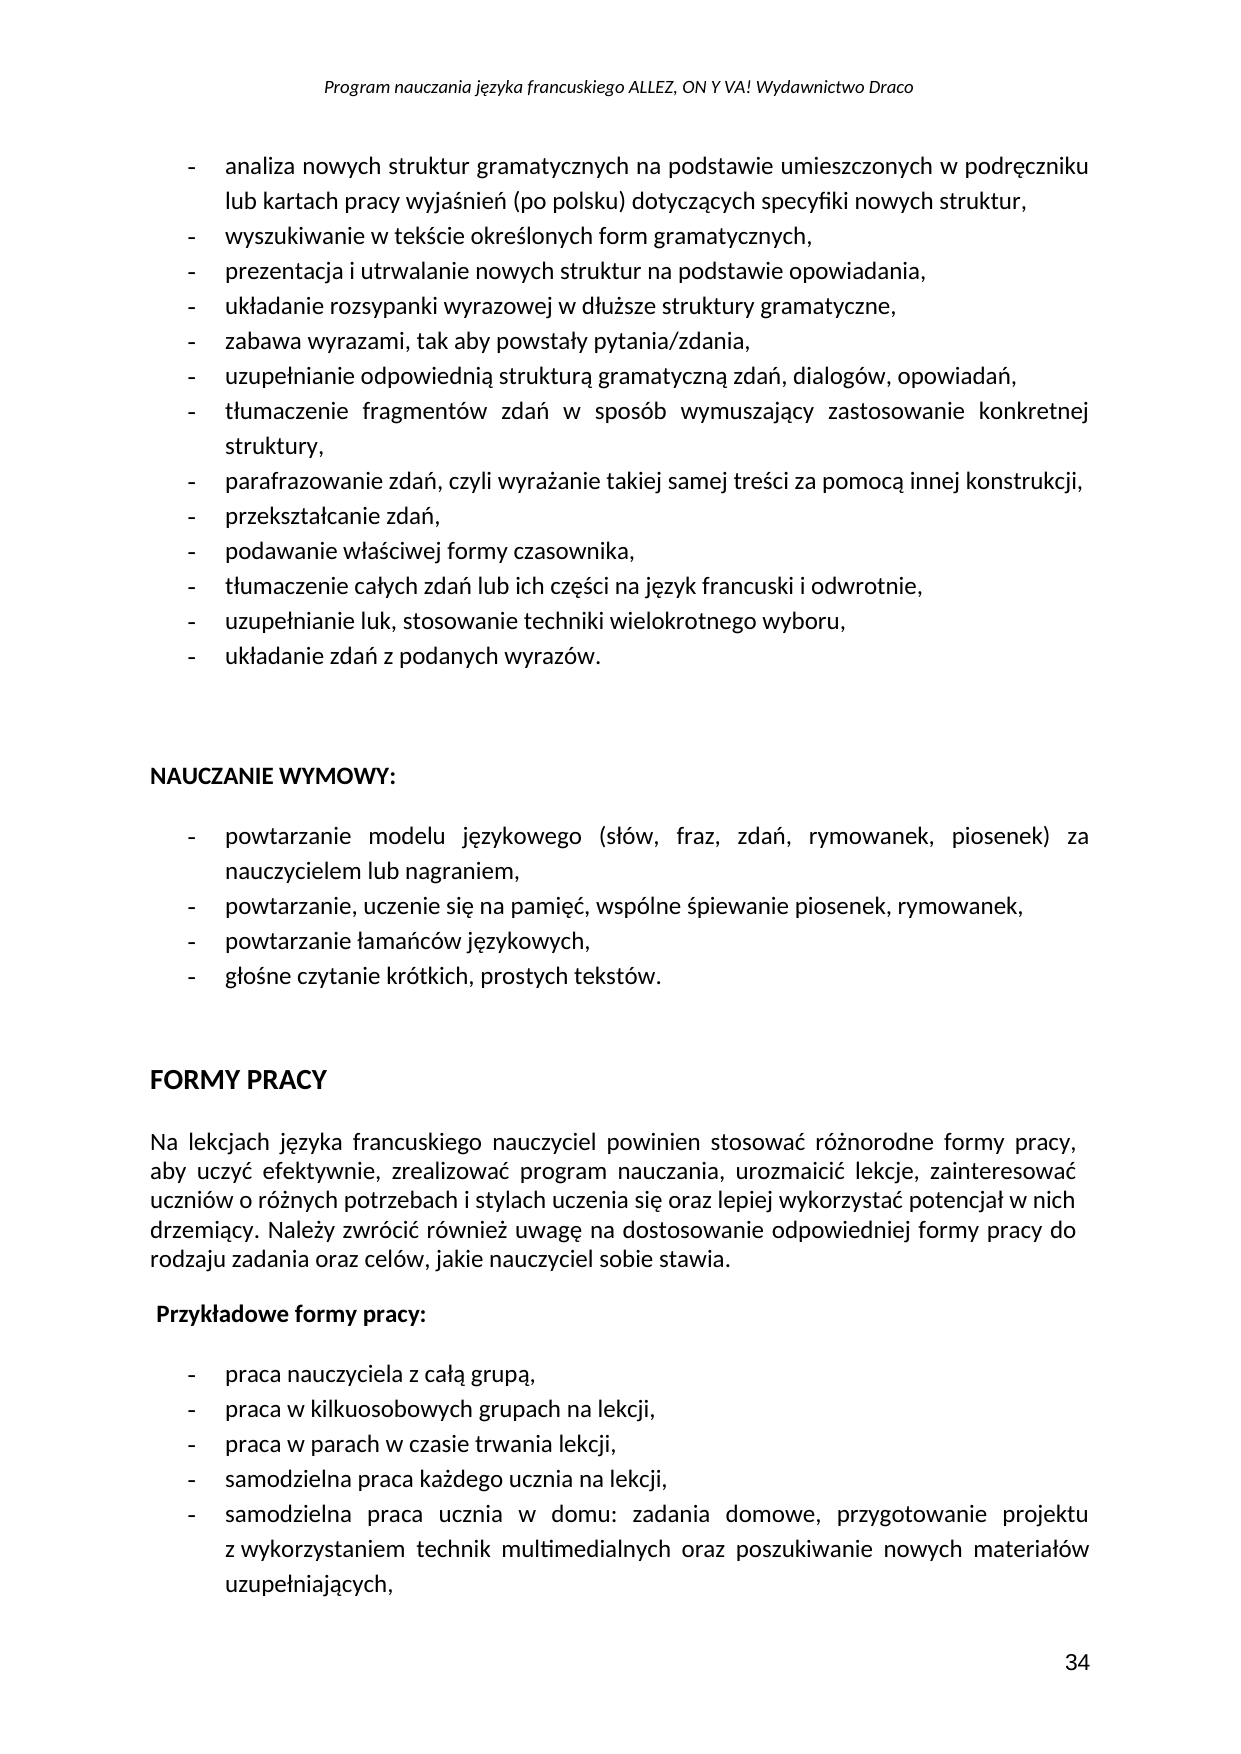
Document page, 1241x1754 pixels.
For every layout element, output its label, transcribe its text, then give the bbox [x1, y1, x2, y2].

list tłumaczenie fragmentów zdań w sposób wymuszający zastosowanie konkretnej struktury, [187, 395, 1090, 461]
list podawanie właściwej formy czasownika, [187, 535, 1090, 566]
list układanie zdań z podanych wyrazów. [187, 640, 1090, 671]
list parafrazowanie zdań, czyli wyrażanie takiej samej treści za pomocą innej konstrukcji, [187, 465, 1090, 496]
list powtarzanie, uczenie się na pamięć, wspólne śpiewanie piosenek, rymowanek, [187, 890, 1090, 921]
list praca w kilkuosobowych grupach na lekcji, [187, 1394, 1090, 1424]
text NAUCZANIE WYMOWY: [150, 760, 1090, 791]
list przekształcanie zdań, [187, 500, 1090, 531]
text FORMY PRACY [150, 1061, 1046, 1097]
list samodzielna praca każdego ucznia na lekcji, [187, 1464, 1090, 1494]
list układanie rozsypanki wyrazowej w dłuższe struktury gramatyczne, [187, 290, 1090, 321]
list powtarzanie modelu językowego (słów, fraz, zdań, rymowanek, piosenek) za nauczycielem lub nagraniem, [187, 820, 1090, 886]
list samodzielna praca ucznia w domu: zadania domowe, przygotowanie projektu z wykorzystaniem technik multimedialnych oraz poszukiwanie nowych materiałów uzupełniających, [187, 1499, 1090, 1599]
list głośne czytanie krótkich, prostych tekstów. [187, 960, 1090, 991]
list prezentacja i utrwalanie nowych struktur na podstawie opowiadania, [187, 255, 1090, 286]
list analiza nowych struktur gramatycznych na podstawie umieszczonych w podręczniku lub kartach pracy wyjaśnień (po polsku) dotyczących specyfiki nowych struktur, [187, 150, 1090, 216]
list uzupełnianie odpowiednią strukturą gramatyczną zdań, dialogów, opowiadań, [187, 360, 1090, 391]
list tłumaczenie całych zdań lub ich części na język francuski i odwrotnie, [187, 570, 1090, 601]
list praca w parach w czasie trwania lekcji, [187, 1429, 1090, 1459]
text Przykładowe formy pracy: [156, 1299, 1090, 1329]
list zabawa wyrazami, tak aby powstały pytania/zdania, [187, 325, 1090, 356]
list wyszukiwanie w tekście określonych form gramatycznych, [187, 220, 1090, 251]
text Na lekcjach języka francuskiego nauczyciel powinien stosować różnorodne formy pracy, aby uczyć efektywnie, zrealizować program nauczania, urozmaicić lekcje, zainteresować uczniów o różnych potrzebach i stylach uczenia się oraz lepiej wykorzystać potencjał w nich drzemiący. Należy zwrócić również uwagę na dostosowanie odpowiedniej formy pracy do rodzaju zadania oraz celów, jakie nauczyciel sobie stawia. [150, 1127, 1078, 1274]
list praca nauczyciela z całą grupą, [187, 1359, 1090, 1389]
list powtarzanie łamańców językowych, [187, 925, 1090, 956]
list uzupełnianie luk, stosowanie techniki wielokrotnego wyboru, [187, 605, 1090, 636]
